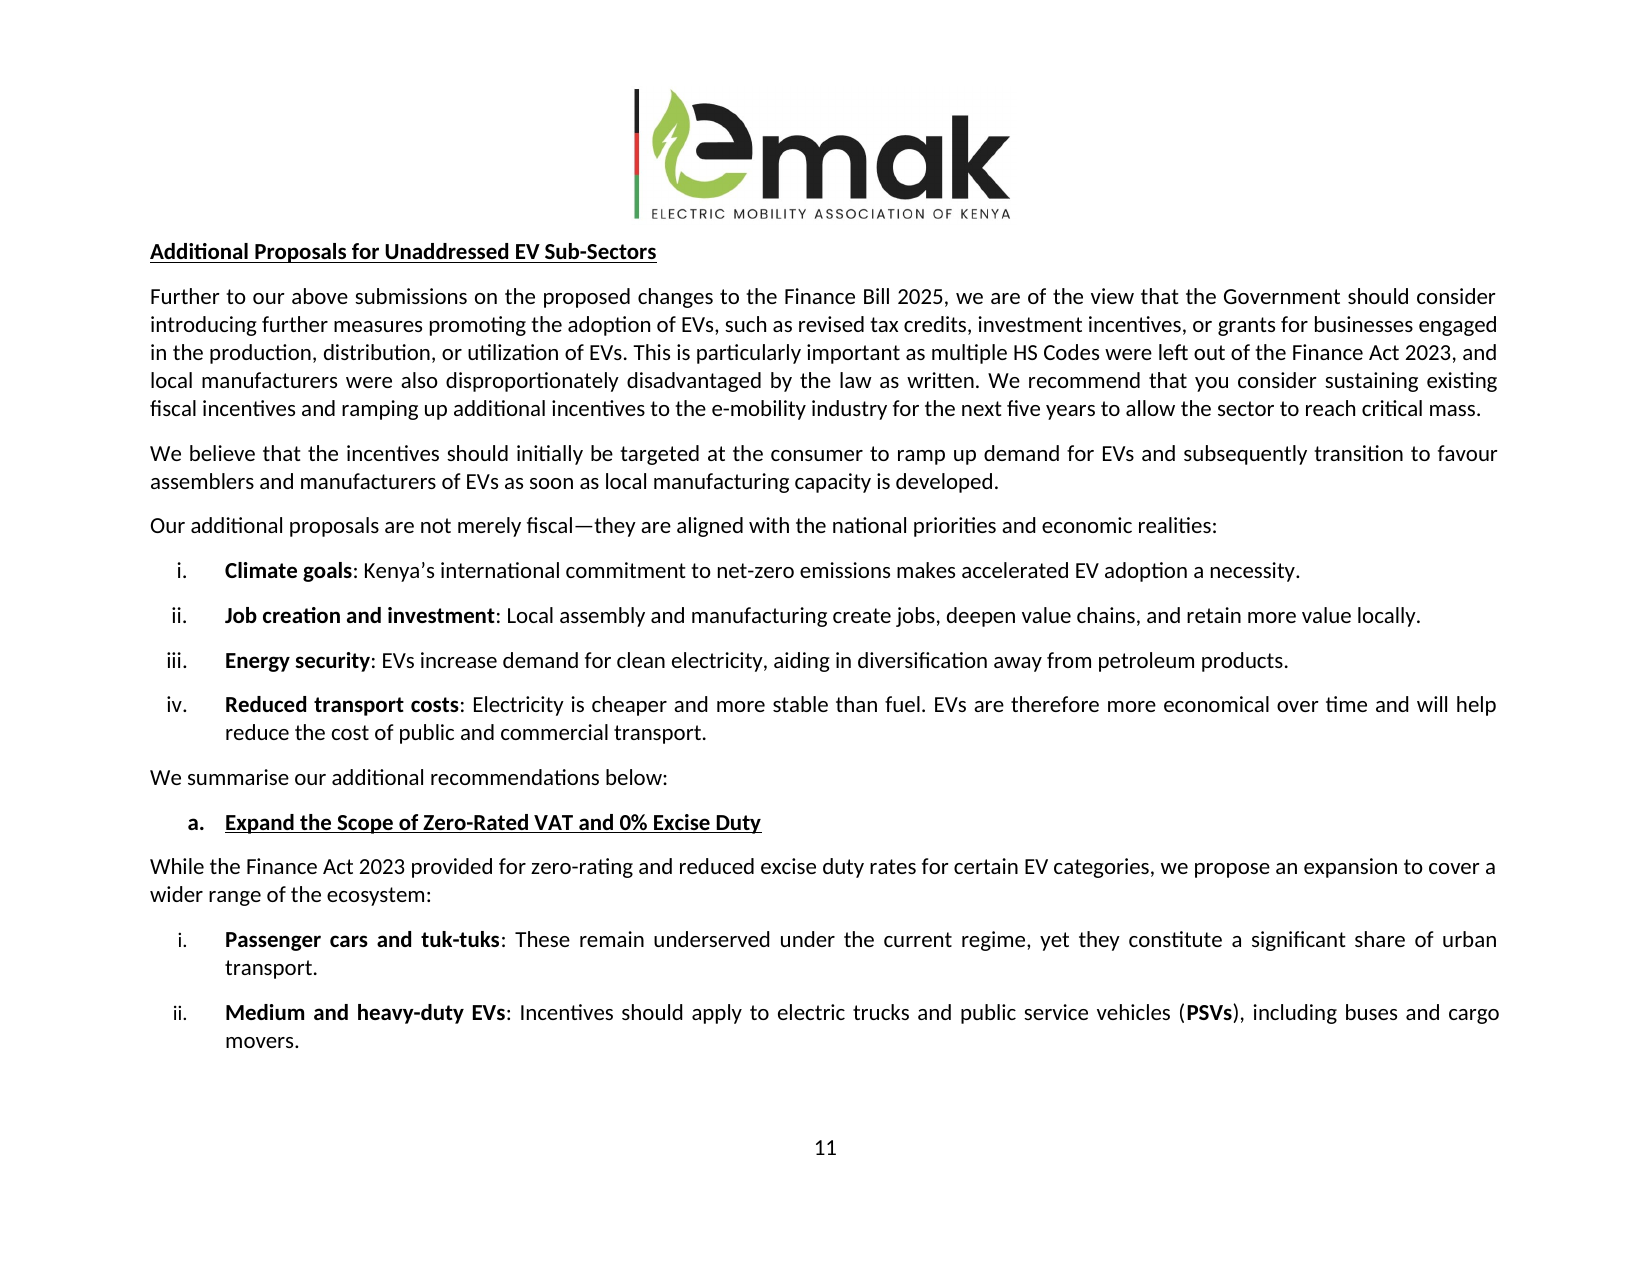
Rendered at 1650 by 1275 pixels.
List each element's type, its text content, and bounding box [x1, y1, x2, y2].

picture [631, 86, 1018, 162]
list Expand the Scope of Zero-Rated VAT and 0% Excise Duty [187, 808, 1500, 836]
text Our additional proposals are not merely fiscal—they are aligned with the national priorities and economic realities: [150, 512, 1500, 540]
text We summarise our additional recommendations below: [150, 763, 1500, 791]
list Job creation and investment: Local assembly and manufacturing create jobs, deepen value chains, and retain more value locally. [187, 601, 1500, 629]
list Medium and heavy-duty EVs: Incentives should apply to electric trucks and public service vehicles (PSVs), including buses and cargo movers. [187, 998, 1500, 1054]
text We believe that the incentives should initially be targeted at the consumer to ramp up demand for EVs and subsequently transition to favour assemblers and manufacturers of EVs as soon as local manufacturing capacity is developed. [150, 439, 1500, 495]
text While the Finance Act 2023 provided for zero-rating and reduced excise duty rates for certain EV categories, we propose an expansion to cover a wider range of the ecosystem: [150, 852, 1500, 908]
list Energy security: EVs increase demand for clean electricity, aiding in diversification away from petroleum products. [187, 646, 1500, 674]
text Further to our above submissions on the proposed changes to the Finance Bill 2025, we are of the view that the Government should consider introducing further measures promoting the adoption of EVs, such as revised tax credits, investment incentives, or grants for businesses engaged in the production, distribution, or utilization of EVs. This is particularly important as multiple HS Codes were left out of the Finance Act 2023, and local manufacturers were also disproportionately disadvantaged by the law as written. We recommend that you consider sustaining existing fiscal incentives and ramping up additional incentives to the e-mobility industry for the next five years to allow the sector to reach critical mass. [150, 282, 1500, 422]
list Climate goals: Kenya’s international commitment to net-zero emissions makes accelerated EV adoption a necessity. [187, 556, 1500, 584]
list Reduced transport costs: Electricity is cheaper and more stable than fuel. EVs are therefore more economical over time and will help reduce the cost of public and commercial transport. [187, 690, 1500, 746]
text Additional Proposals for Unaddressed EV Sub-Sectors [150, 162, 1500, 266]
list Passenger cars and tuk-tuks: These remain underserved under the current regime, yet they constitute a significant share of urban transport. [187, 925, 1500, 981]
